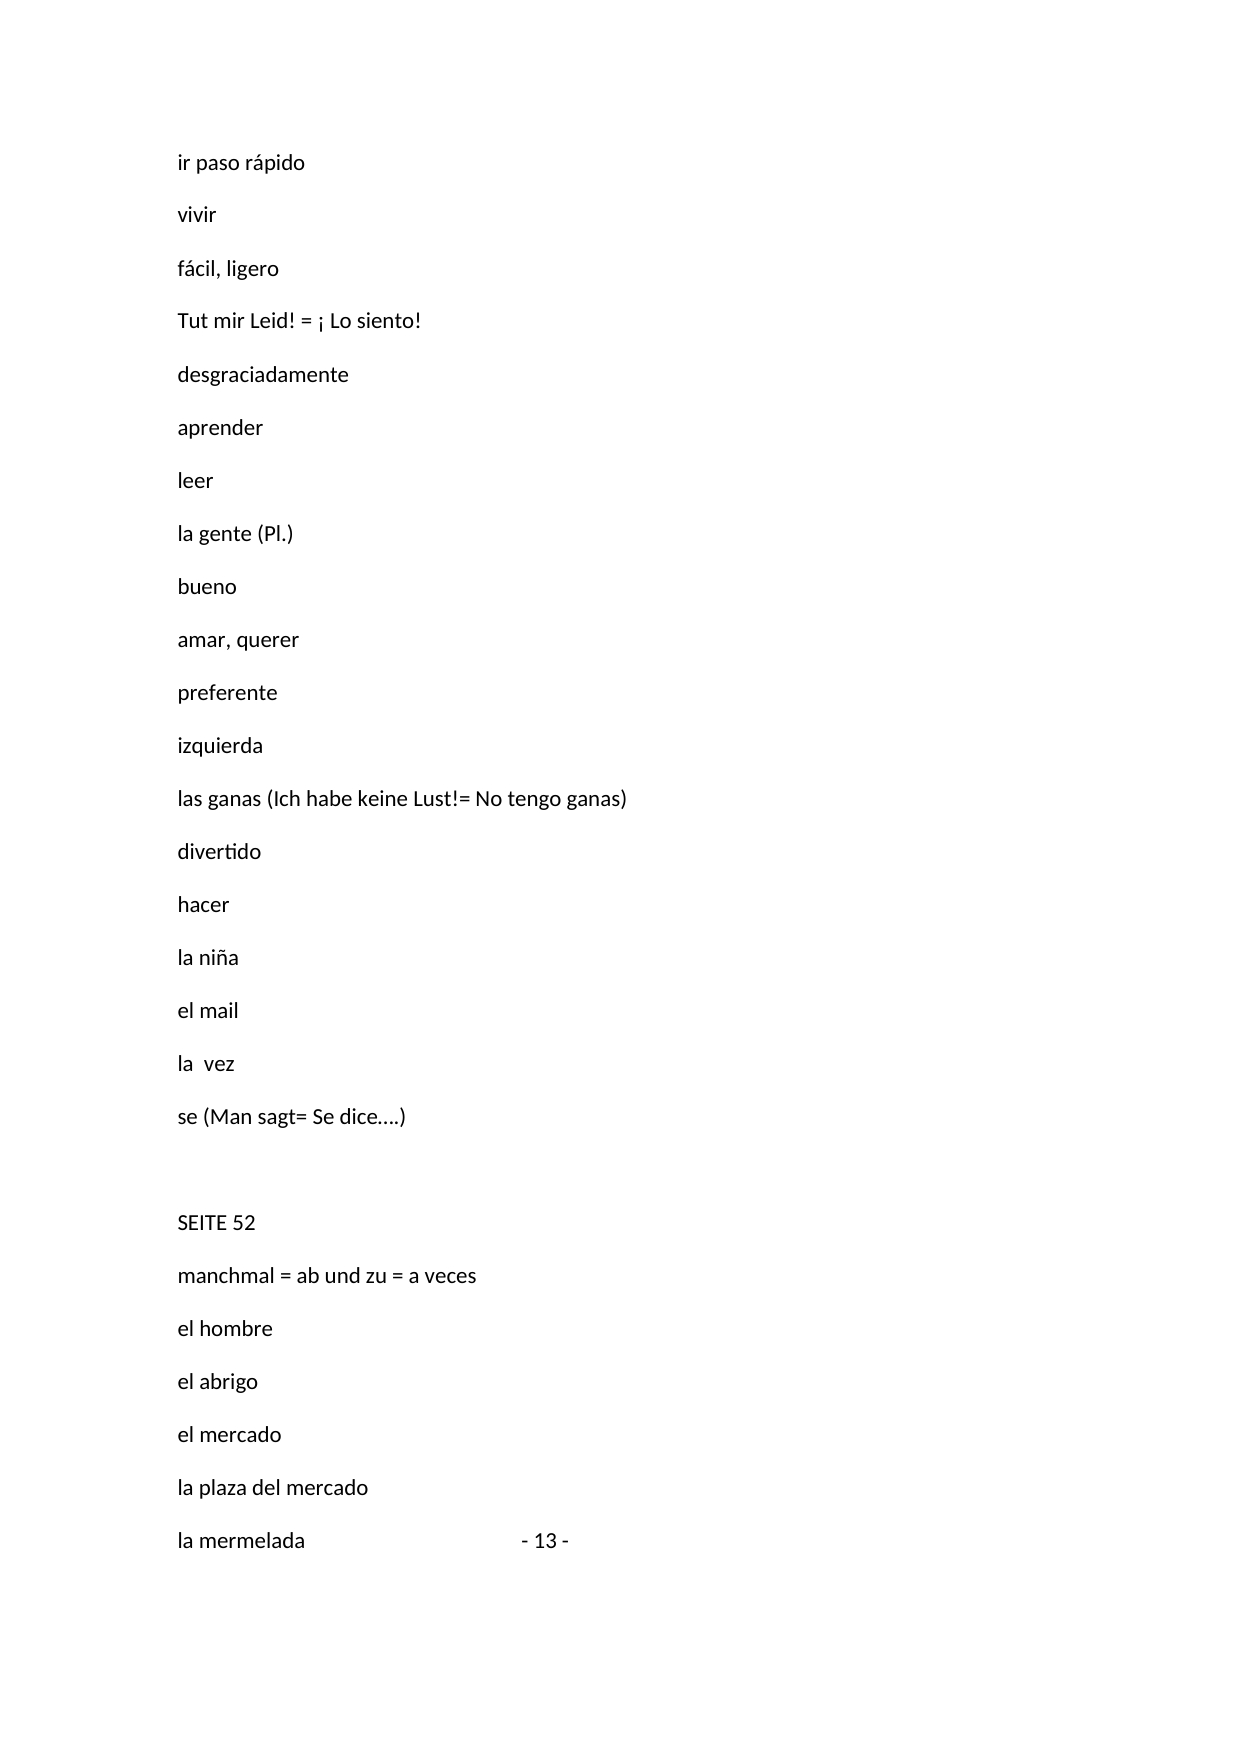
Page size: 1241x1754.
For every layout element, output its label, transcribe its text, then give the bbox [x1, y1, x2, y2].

text preferente [177, 678, 1063, 706]
text izquierda [177, 731, 1063, 759]
text el mail [177, 996, 1063, 1024]
text el abrigo [177, 1367, 1063, 1395]
text la gente (Pl.) [177, 519, 1063, 547]
text hacer [177, 890, 1063, 918]
text la mermelada - 13 - [177, 1526, 1063, 1554]
text se (Man sagt= Se dice….) [177, 1102, 1063, 1130]
text leer [177, 466, 1063, 494]
text SEITE 52 [177, 1208, 1063, 1236]
text la plaza del mercado [177, 1473, 1063, 1501]
text fácil, ligero [177, 254, 1063, 282]
text Tut mir Leid! = ¡ Lo siento! [177, 307, 1063, 335]
text vivir [177, 201, 1063, 229]
text divertido [177, 837, 1063, 865]
text ir paso rápido [177, 148, 1063, 176]
text el mercado [177, 1420, 1063, 1448]
text las ganas (Ich habe keine Lust!= No tengo ganas) [177, 784, 1063, 812]
text manchmal = ab und zu = a veces [177, 1261, 1063, 1289]
text bueno [177, 572, 1063, 600]
text desgraciadamente [177, 360, 1063, 388]
text el hombre [177, 1314, 1063, 1342]
text amar, querer [177, 625, 1063, 653]
text la vez [177, 1049, 1063, 1077]
text aprender [177, 413, 1063, 441]
text la niña [177, 943, 1063, 971]
